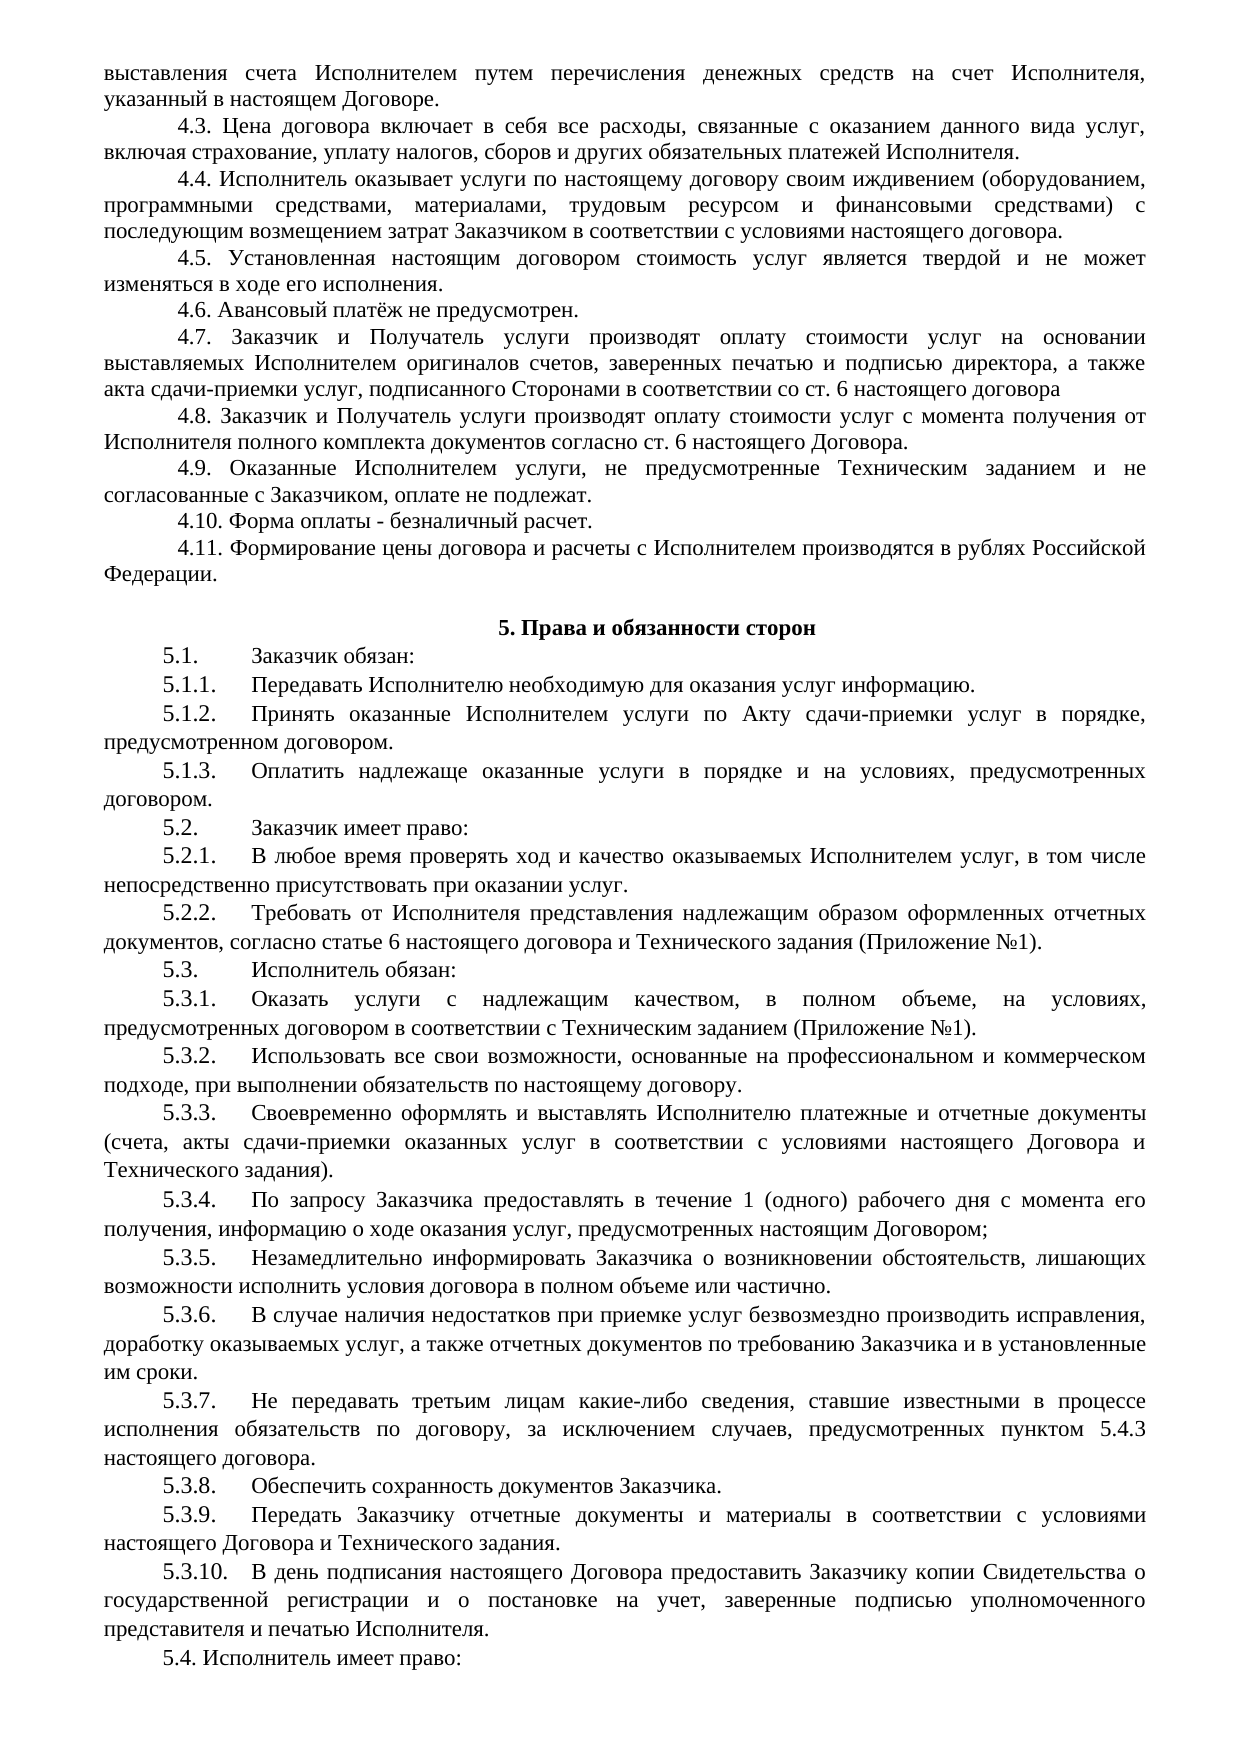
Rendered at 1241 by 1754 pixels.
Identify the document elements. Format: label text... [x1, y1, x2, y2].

list Заказчик имеет право: [103, 812, 1152, 841]
list Незамедлительно информировать Заказчика о возникновении обстоятельств, лишающих возможности исполнить условия договора в полном объеме или частично. [103, 1243, 1147, 1300]
text 4.11. Формирование цены договора и расчеты с Исполнителем производятся в рублях Российской Федерации. [103, 533, 1147, 586]
list Оказать услуги с надлежащим качеством, в полном объеме, на условиях, предусмотренных договором в соответствии с Техническим заданием (Приложение №1). [103, 984, 1147, 1041]
text 4.8. Заказчик и Получатель услуги производят оплату стоимости услуг с момента получения от Исполнителя полного комплекта документов согласно ст. 6 настоящего Договора. [103, 402, 1147, 454]
text 4.9. Оказанные Исполнителем услуги, не предусмотренные Техническим заданием и не согласованные с Заказчиком, оплате не подлежат. [103, 454, 1147, 507]
list Передать Заказчику отчетные документы и материалы в соответствии с условиями настоящего Договора и Технического задания. [103, 1499, 1147, 1557]
list Требовать от Исполнителя представления надлежащим образом оформленных отчетных документов, согласно статье 6 настоящего договора и Технического задания (Приложение №1). [103, 898, 1147, 955]
list В случае наличия недостатков при приемке услуг безвозмездно производить исправления, доработку оказываемых услуг, а также отчетных документов по требованию Заказчика и в установленные им сроки. [103, 1300, 1147, 1385]
text 4.3. Цена договора включает в себя все расходы, связанные с оказанием данного вида услуг, включая страхование, уплату налогов, сборов и других обязательных платежей Исполнителя. [103, 112, 1147, 164]
list Исполнитель обязан: [103, 955, 1152, 984]
list В любое время проверять ход и качество оказываемых Исполнителем услуг, в том числе непосредственно присутствовать при оказании услуг. [103, 841, 1147, 898]
list По запросу Заказчика предоставлять в течение 1 (одного) рабочего дня с момента его получения, информацию о ходе оказания услуг, предусмотренных настоящим Договором; [103, 1183, 1147, 1243]
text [103, 59, 1147, 112]
text 4.4. Исполнитель оказывает услуги по настоящему договору своим иждивением (оборудованием, программными средствами, материалами, трудовым ресурсом и финансовыми средствами) с последующим возмещением затрат Заказчиком в соответствии с условиями настоящего договора. [103, 164, 1147, 244]
list Заказчик обязан: [103, 641, 1152, 670]
list В день подписания настоящего Договора предоставить Заказчику копии Свидетельства о государственной регистрации и о постановке на учет, заверенные подписью уполномоченного представителя и печатью Исполнителя. [103, 1557, 1147, 1642]
list Своевременно оформлять и выставлять Исполнителю платежные и отчетные документы (счета, акты сдачи-приемки оказанных услуг в соответствии с условиями настоящего Договора и Технического задания). [103, 1098, 1147, 1183]
list Оплатить надлежаще оказанные услуги в порядке и на условиях, предусмотренных договором. [103, 755, 1147, 812]
text 4.7. Заказчик и Получатель услуги производят оплату стоимости услуг на основании выставляемых Исполнителем оригиналов счетов, заверенных печатью и подписью директора, а также акта сдачи-приемки услуг, подписанного Сторонами в соответствии со ст. 6 настоящего договора [103, 323, 1147, 402]
list Использовать все свои возможности, основанные на профессиональном и коммерческом подходе, при выполнении обязательств по настоящему договору. [103, 1041, 1147, 1098]
list Принять оказанные Исполнителем услуги по Акту сдачи-приемки услуг в порядке, предусмотренном договором. [103, 698, 1147, 755]
text 5. Права и обязанности сторон [103, 613, 1152, 641]
text 5.4. Исполнитель имеет право: [103, 1642, 1152, 1671]
text 4.6. Авансовый платёж не предусмотрен. [103, 296, 1147, 323]
text 4.5. Установленная настоящим договором стоимость услуг является твердой и не может изменяться в ходе его исполнения. [103, 244, 1147, 296]
text 4.10. Форма оплаты - безналичный расчет. [103, 507, 1147, 533]
list Передавать Исполнителю необходимую для оказания услуг информацию. [103, 670, 1152, 698]
list Обеспечить сохранность документов Заказчика. [103, 1471, 1152, 1499]
list Не передавать третьим лицам какие-либо сведения, ставшие известными в процессе исполнения обязательств по договору, за исключением случаев, предусмотренных пунктом 5.4.3 настоящего договора. [103, 1385, 1147, 1471]
